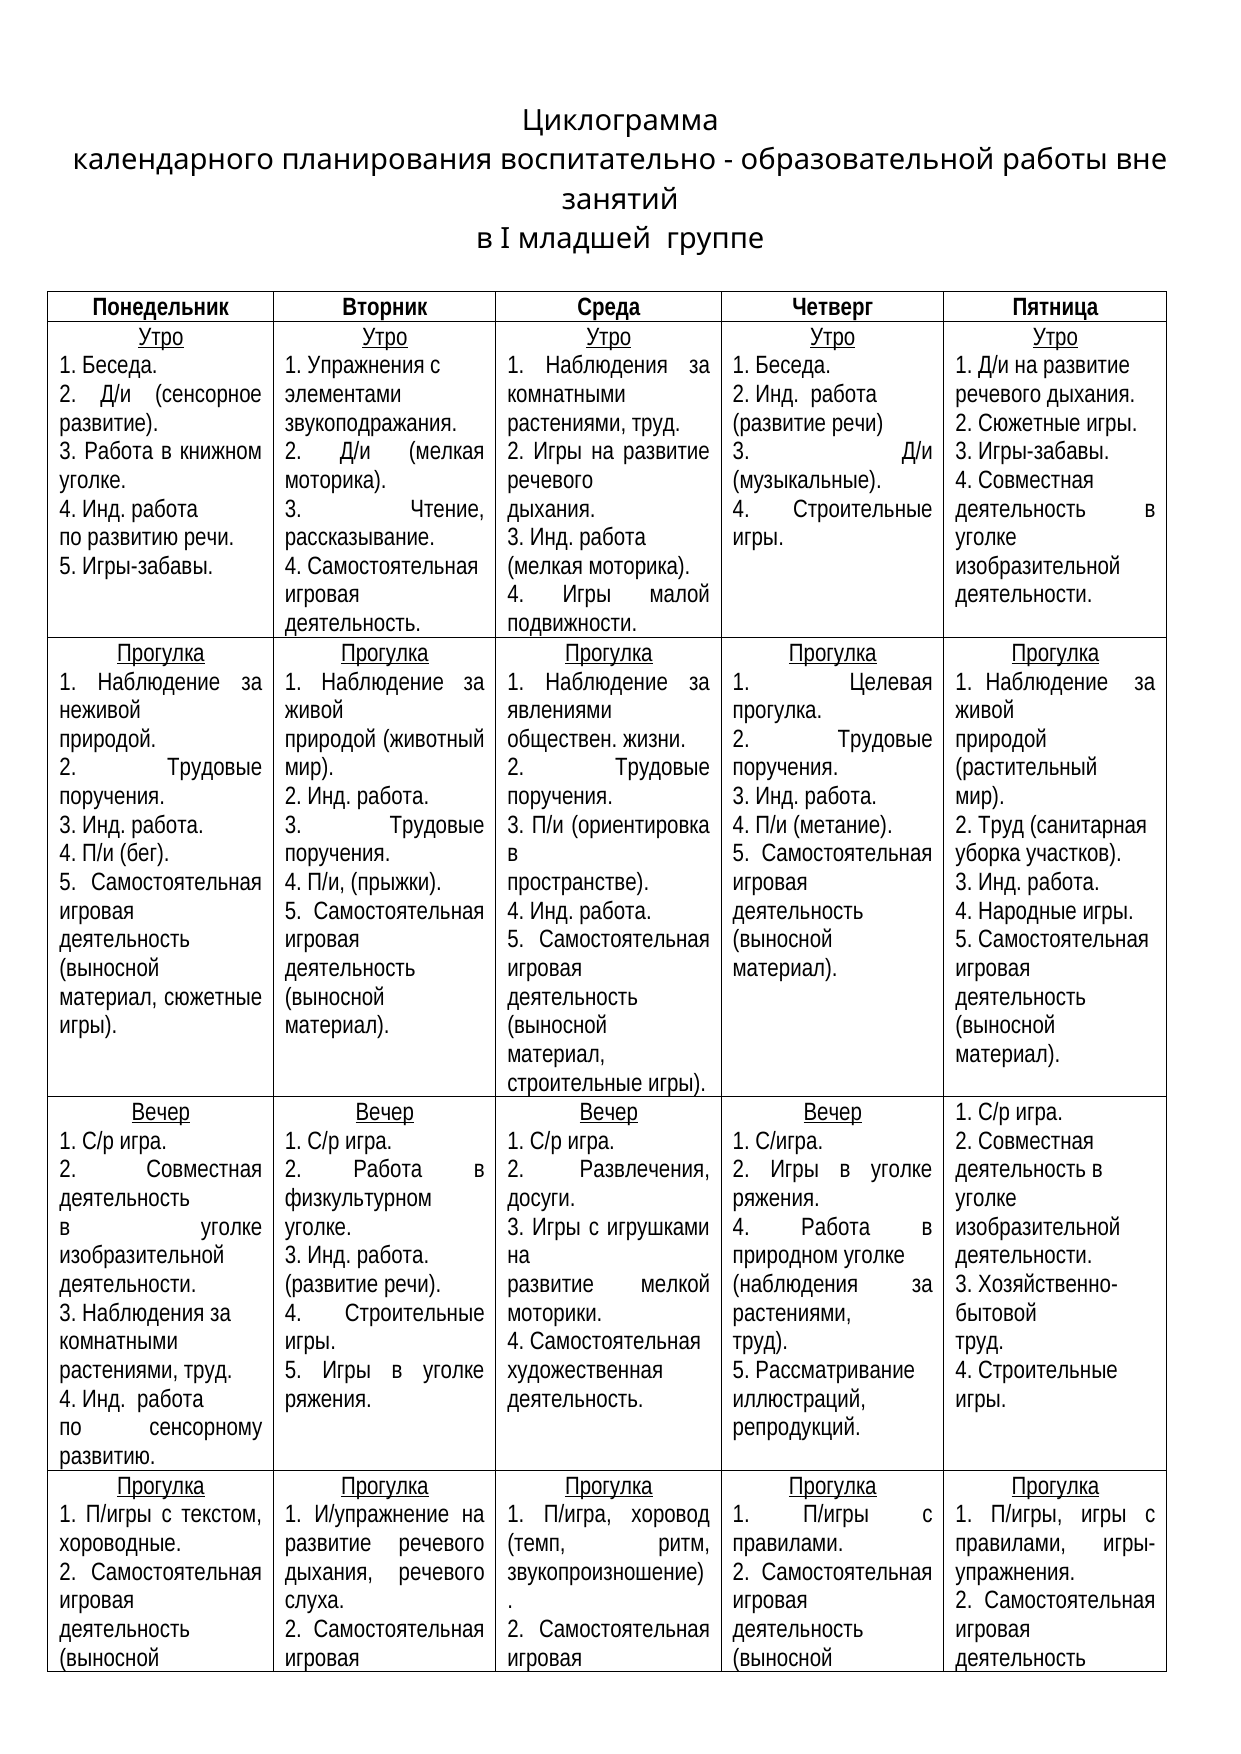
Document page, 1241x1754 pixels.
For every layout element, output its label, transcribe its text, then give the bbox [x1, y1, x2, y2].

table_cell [48, 1471, 273, 1671]
table_cell Утро 1. Беседа. 2. Д/и (сенсорное развитие). 3. Работа в книжном уголке. 4. Инд. работа по развитию речи. 5. Игры-забавы. [48, 322, 273, 637]
table_cell Прогулка 1. Наблюдение за неживой природой. 2. Трудовые поручения. 3. Инд. работа. 4. П/и (бег). 5. Самостоятельная игровая деятельность (выносной материал, сюжетные игры). [48, 638, 273, 1096]
table_cell Утро 1. Беседа. 2. Инд. работа (развитие речи) 3. Д/и (музыкальные). 4. Строительные игры. [722, 322, 943, 637]
table_header Вторник [274, 292, 495, 321]
table_cell Вечер 1. С/р игра. 2. Работа в физкультурном уголке. 3. Инд. работа. (развитие речи). 4. Строительные игры. 5. Игры в уголке ряжения. [274, 1097, 495, 1469]
table_cell Вечер 1. С/игра. 2. Игры в уголке ряжения. 4. Работа в природном уголке (наблюдения за растениями, труд). 5. Рассматривание иллюстраций, репродукций. [722, 1097, 943, 1469]
table_header Среда [496, 292, 721, 321]
table_cell Утро 1. Упражнения с элементами звукоподражания. 2. Д/и (мелкая моторика). 3. Чтение, рассказывание. 4. Самостоятельная игровая деятельность. [274, 322, 495, 637]
table_cell Утро 1. Д/и на развитие речевого дыхания. 2. Сюжетные игры. 3. Игры-забавы. 4. Совместная деятельность в уголке изобразительной деятельности. [944, 322, 1166, 637]
table_cell Прогулка 1. Наблюдение за живой природой (растительный мир). 2. Труд (санитарная уборка участков). 3. Инд. работа. 4. Народные игры. 5. Самостоятельная игровая деятельность (выносной материал). [944, 638, 1166, 1096]
table_cell Прогулка 1. Наблюдение за живой природой (животный мир). 2. Инд. работа. 3. Трудовые поручения. 4. П/и, (прыжки). 5. Самостоятельная игровая деятельность (выносной материал). [274, 638, 495, 1096]
table_cell Вечер 1. С/р игра. 2. Совместная деятельность в уголке изобразительной деятельности. 3. Наблюдения за комнатными растениями, труд. 4. Инд. работа по сенсорному развитию. [48, 1097, 273, 1469]
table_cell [496, 1471, 721, 1671]
text в I младшей группе [59, 218, 1181, 257]
table_header Пятница [944, 292, 1166, 321]
table_cell Прогулка 1. Целевая прогулка. 2. Трудовые поручения. 3. Инд. работа. 4. П/и (метание). 5. Самостоятельная игровая деятельность (выносной материал). [722, 638, 943, 1096]
table_header Понедельник [48, 292, 273, 321]
table_header Четверг [722, 292, 943, 321]
text календарного планирования воспитательно - образовательной работы вне занятий [59, 138, 1181, 218]
table_cell 1. С/р игра. 2. Совместная деятельность в уголке изобразительной деятельности. 3. Хозяйственно-бытовой труд. 4. Строительные игры. [944, 1097, 1166, 1469]
text Циклограмма [59, 99, 1181, 138]
table_cell Прогулка 1. Наблюдение за явлениями обществен. жизни. 2. Трудовые поручения. 3. П/и (ориентировка в пространстве). 4. Инд. работа. 5. Самостоятельная игровая деятельность (выносной материал, строительные игры). [496, 638, 721, 1096]
table_cell Утро 1. Наблюдения за комнатными растениями, труд. 2. Игры на развитие речевого дыхания. 3. Инд. работа (мелкая моторика). 4. Игры малой подвижности. [496, 322, 721, 637]
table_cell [722, 1471, 943, 1671]
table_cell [944, 1471, 1166, 1671]
table_cell Вечер 1. С/р игра. 2. Развлечения, досуги. 3. Игры с игрушками на развитие мелкой моторики. 4. Самостоятельная художественная деятельность. [496, 1097, 721, 1469]
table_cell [274, 1471, 495, 1671]
